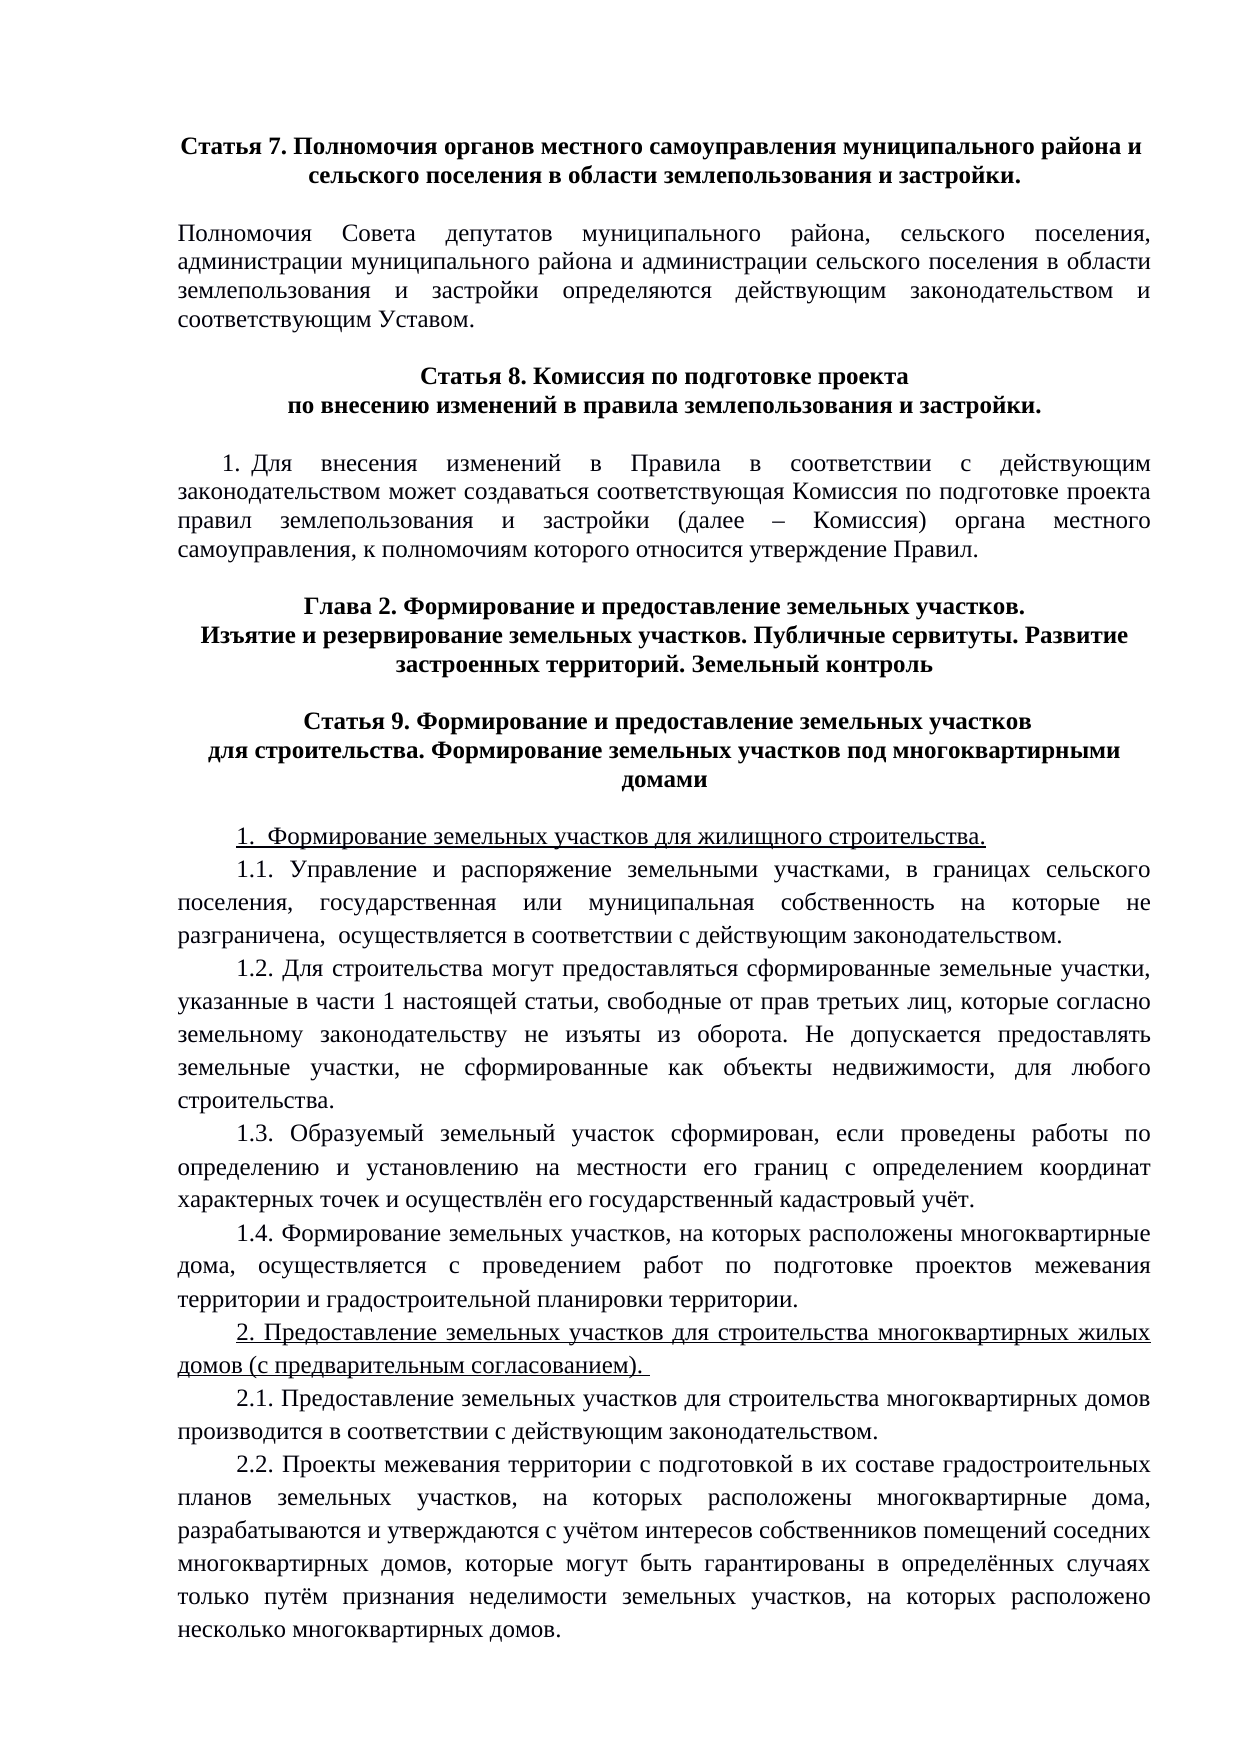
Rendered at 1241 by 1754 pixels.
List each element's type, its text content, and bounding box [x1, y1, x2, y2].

list Статья 8. Комиссия по подготовке проекта по внесению изменений в правила землепользования и застройки. [177, 361, 1152, 419]
list Статья 9. Формирование и предоставление земельных участков для строительства. Формирование земельных участков под многоквартирными домами [177, 706, 1152, 793]
text 2. Предоставление земельных участков для строительства многоквартирных жилых домов (с предварительным согласованием). [177, 1317, 1152, 1378]
text 1.2. Для строительства могут предоставляться сформированные земельные участки, указанные в части 1 настоящей статьи, свободные от прав третьих лиц, которые согласно земельному законодательству не изъяты из оборота. Не допускается предоставлять земельные участки, не сформированные как объекты недвижимости, для любого строительства. [177, 953, 1152, 1114]
text 2.1. Предоставление земельных участков для строительства многоквартирных домов производится в соответствии с действующим законодательством. [177, 1383, 1152, 1444]
text 2.2. Проекты межевания территории с подготовкой в их составе градостроительных планов земельных участков, на которых расположены многоквартирные дома, разрабатываются и утверждаются с учётом интересов собственников помещений соседних многоквартирных домов, которые могут быть гарантированы в определённых случаях только путём признания неделимости земельных участков, на которых расположено несколько многоквартирных домов. [177, 1449, 1152, 1643]
list Статья 7. Полномочия органов местного самоуправления муниципального района и сельского поселения в области землепользования и застройки. [177, 131, 1152, 189]
list Для внесения изменений в Правила в соответствии с действующим законодательством может создаваться соответствующая Комиссия по подготовке проекта правил землепользования и застройки (далее – Комиссия) органа местного самоуправления, к полномочиям которого относится утверждение Правил. [177, 448, 1152, 563]
text Полномочия Совета депутатов муниципального района, сельского поселения, администрации муниципального района и администрации сельского поселения в области землепользования и застройки определяются действующим законодательством и соответствующим Уставом. [177, 218, 1152, 333]
text 1.1. Управление и распоряжение земельными участками, в границах сельского поселения, государственная или муниципальная собственность на которые не разграничена, осуществляется в соответствии с действующим законодательством. [177, 854, 1152, 949]
text 1.4. Формирование земельных участков, на которых расположены многоквартирные дома, осуществляется с проведением работ по подготовке проектов межевания территории и градостроительной планировки территории. [177, 1218, 1152, 1312]
text 1.3. Образуемый земельный участок сформирован, если проведены работы по определению и установлению на местности его границ с определением координат характерных точек и осуществлён его государственный кадастровый учёт. [177, 1118, 1152, 1213]
list Глава 2. Формирование и предоставление земельных участков. Изъятие и резервирование земельных участков. Публичные сервитуты. Развитие застроенных территорий. Земельный контроль [177, 591, 1152, 678]
text 1. Формирование земельных участков для жилищного строительства. [177, 821, 1152, 850]
